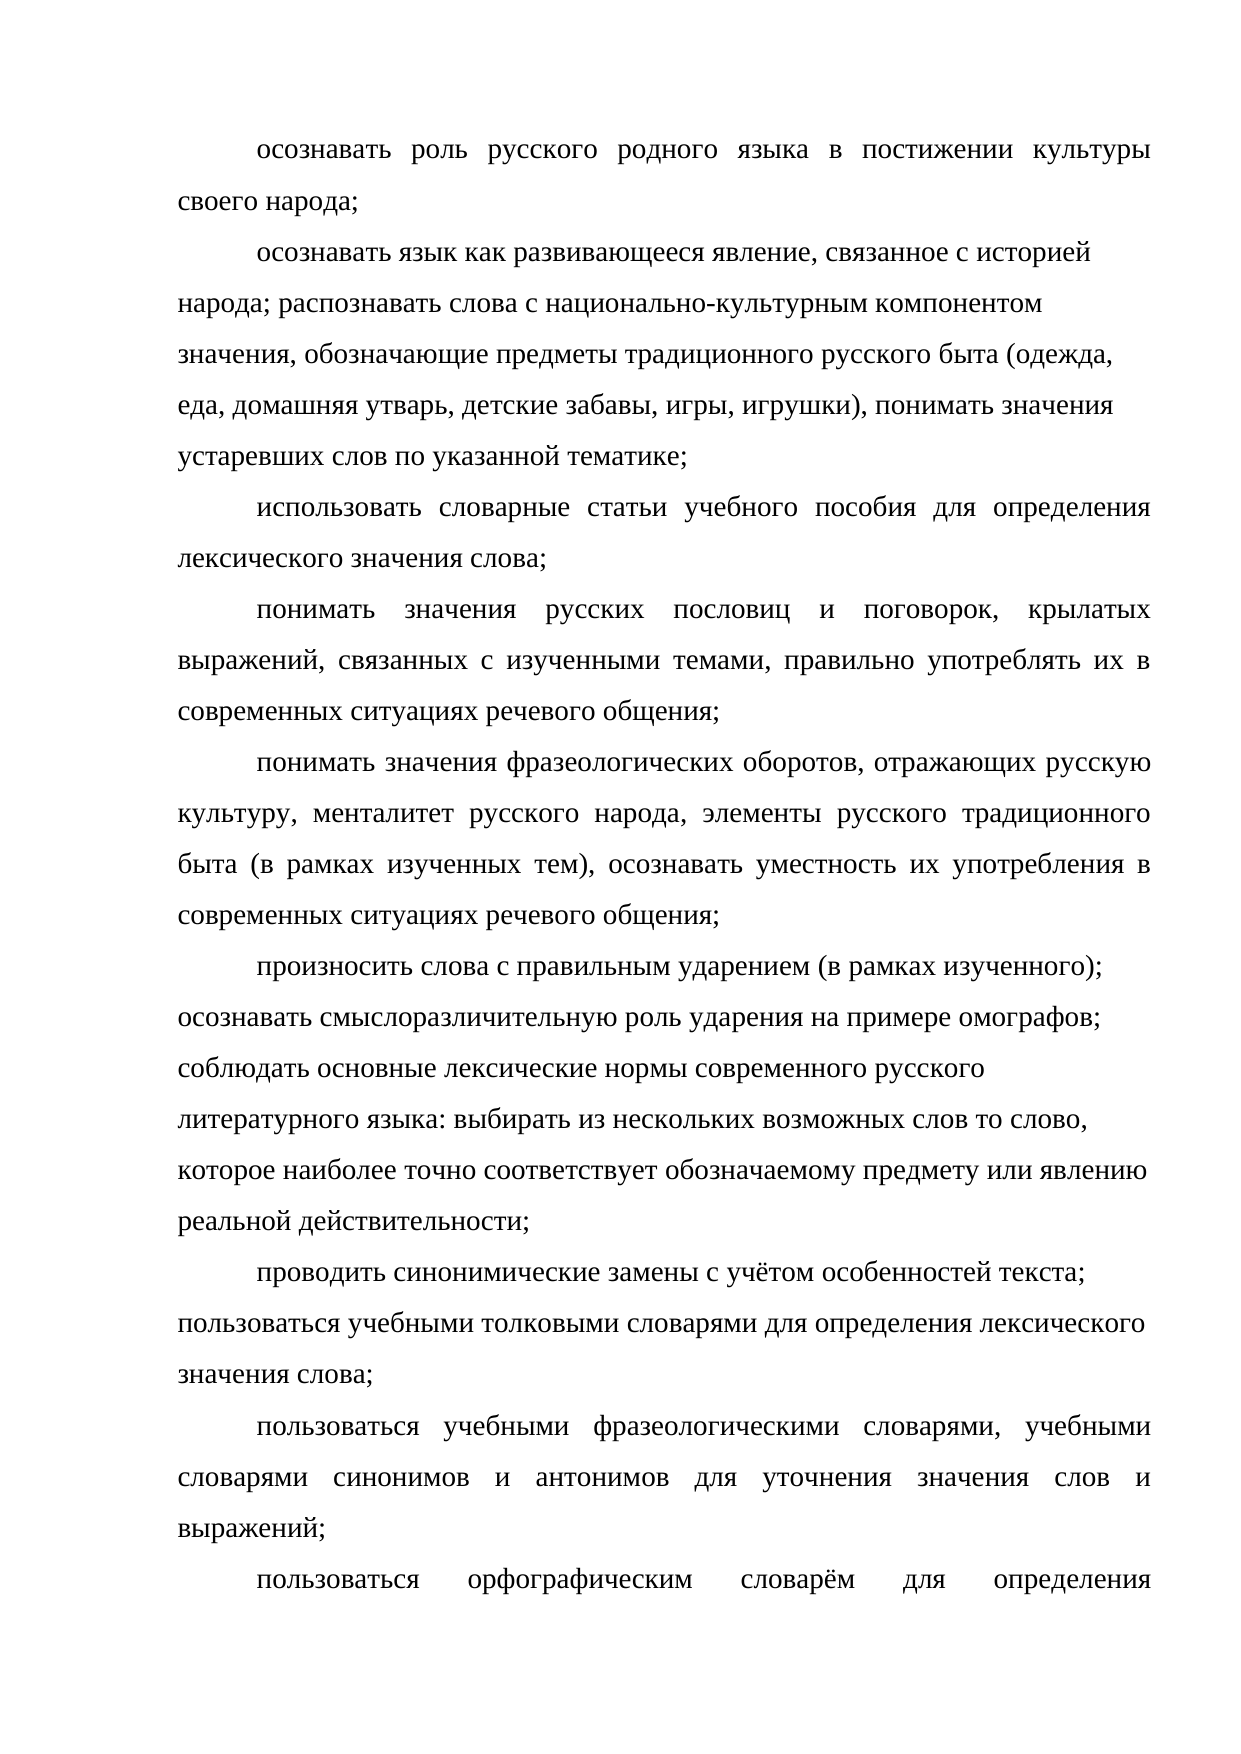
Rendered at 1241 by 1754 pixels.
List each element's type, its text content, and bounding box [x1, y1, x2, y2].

text пользоваться учебными фразеологическими словарями, учебными словарями синонимов и антонимов для уточнения значения слов и выражений; [177, 1394, 1152, 1547]
text осознавать роль русского родного языка в постижении культуры своего народа; [177, 118, 1152, 220]
text использовать словарные статьи учебного пособия для определения лексического значения слова; [177, 475, 1152, 577]
text проводить синонимические замены с учётом особенностей текста; пользоваться учебными толковыми словарями для определения лексического значения слова; [177, 1241, 1152, 1394]
text осознавать язык как развивающееся явление, связанное с историей народа; распознавать слова с национально-культурным компонентом значения, обозначающие предметы традиционного русского быта (одежда, еда, домашняя утварь, детские забавы, игры, игрушки), понимать значения устаревших слов по указанной тематике; [177, 220, 1152, 475]
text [177, 1547, 1152, 1598]
text произносить слова с правильным ударением (в рамках изученного); осознавать смыслоразличительную роль ударения на примере омографов; соблюдать основные лексические нормы современного русского литературного языка: выбирать из нескольких возможных слов то слово, которое наиболее точно соответствует обозначаемому предмету или явлению реальной действительности; [177, 935, 1152, 1241]
text понимать значения фразеологических оборотов, отражающих русскую культуру, менталитет русского народа, элементы русского традиционного быта (в рамках изученных тем), осознавать уместность их употребления в современных ситуациях речевого общения; [177, 731, 1152, 935]
text понимать значения русских пословиц и поговорок, крылатых выражений, связанных с изученными темами, правильно употреблять их в современных ситуациях речевого общения; [177, 577, 1152, 731]
